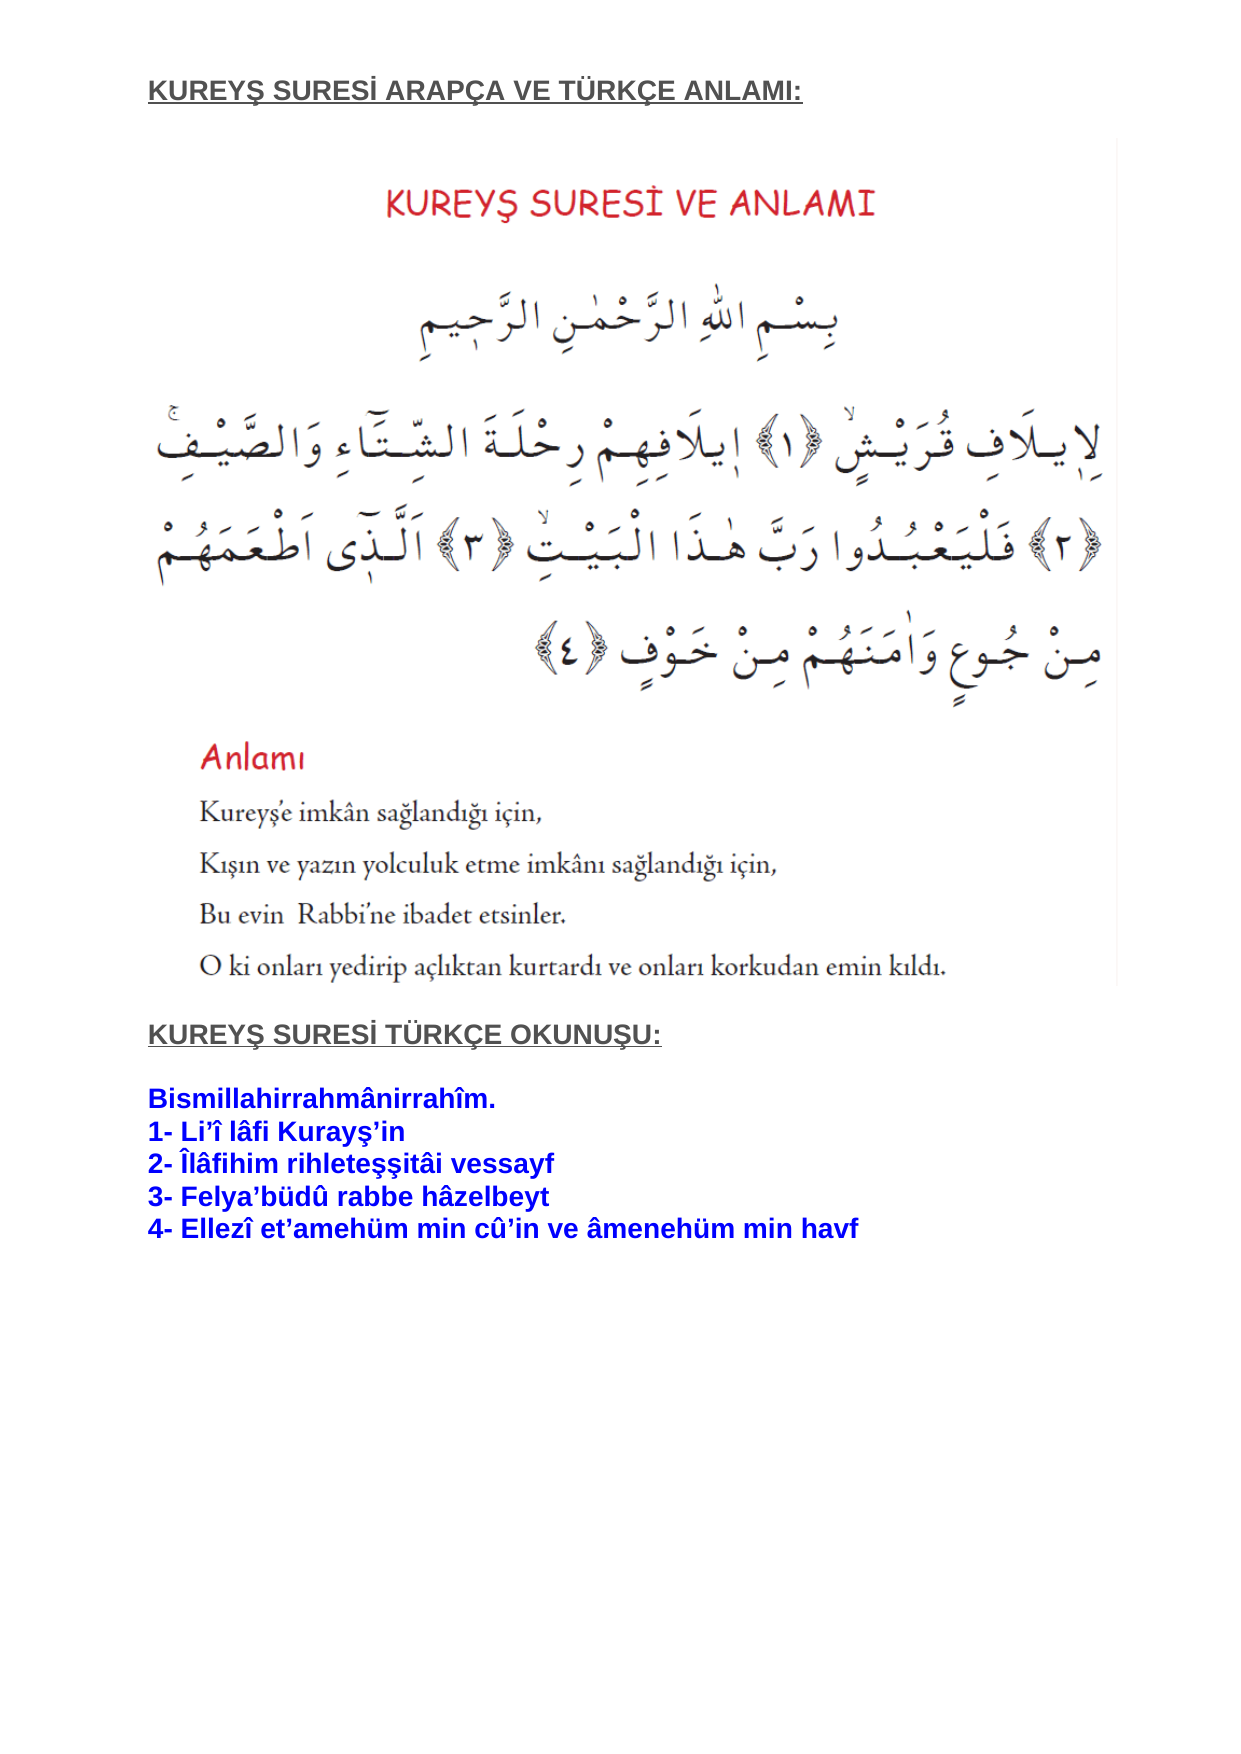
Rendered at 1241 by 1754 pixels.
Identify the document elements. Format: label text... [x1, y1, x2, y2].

text KUREYŞ SURESİ TÜRKÇE OKUNUŞU: [148, 1018, 1093, 1050]
picture [147, 138, 1118, 986]
text Bismillahirrahmânirrahîm. 1- Li’î lâfi Kurayş’in 2- Îlâfihim rihleteşşitâi vessayf 3- Felya’büdû rabbe hâzelbeyt 4- Ellezî et’amehüm min cû’in ve âmenehüm min havf [148, 1082, 1093, 1244]
text KUREYŞ SURESİ ARAPÇA VE TÜRKÇE ANLAMI: [148, 74, 1093, 106]
